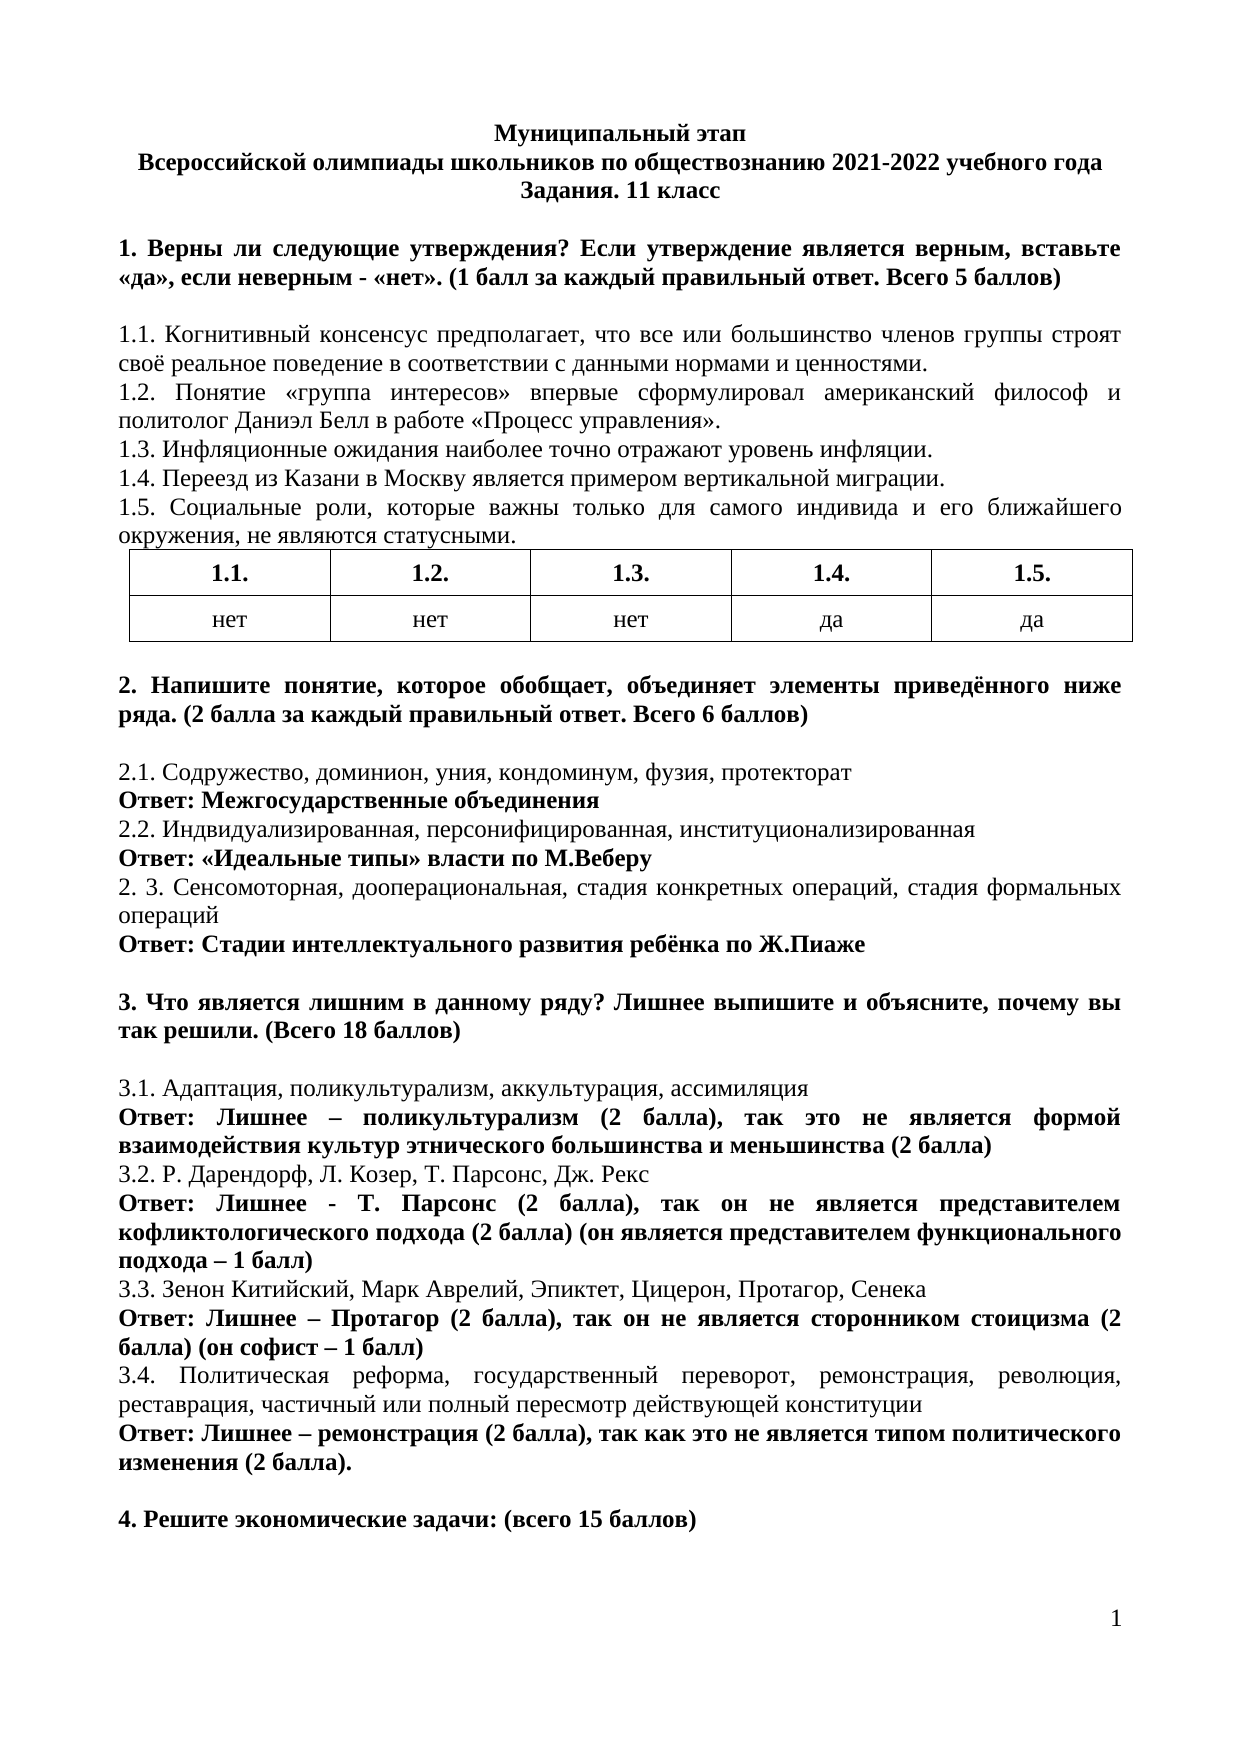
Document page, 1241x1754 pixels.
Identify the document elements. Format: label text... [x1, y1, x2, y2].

text Задания. 11 класс [118, 176, 1122, 204]
text Ответ: Стадии интеллектуального развития ребёнка по Ж.Пиаже [118, 929, 1122, 958]
table_header 1.3. [531, 550, 731, 595]
text 3.3. Зенон Китийский, Марк Аврелий, Эпиктет, Цицерон, Протагор, Сенека [118, 1274, 1122, 1303]
table_header 1.4. [732, 550, 931, 595]
text 2. Напишите понятие, которое обобщает, объединяет элементы приведённого ниже ряда. (2 балла за каждый правильный ответ. Всего 6 баллов) [118, 671, 1122, 728]
text Ответ: «Идеальные типы» власти по М.Веберу [118, 843, 1122, 872]
text 1.2. Понятие «группа интересов» впервые сформулировал американский философ и политолог Даниэл Белл в работе «Процесс управления». [118, 377, 1122, 434]
text Всероссийской олимпиады школьников по обществознанию 2021-2022 учебного года [118, 147, 1122, 176]
text 1.4. Переезд из Казани в Москву является примером вертикальной миграции. [118, 463, 1122, 492]
table_cell нет [331, 596, 530, 641]
table_cell да [732, 596, 931, 641]
text 3.4. Политическая реформа, государственный переворот, ремонстрация, революция, реставрация, частичный или полный пересмотр действующей конституции [118, 1361, 1122, 1418]
text 1.5. Социальные роли, которые важны только для самого индивида и его ближайшего окружения, не являются статусными. [118, 492, 1122, 549]
table_cell нет [130, 596, 330, 641]
text 3. Что является лишним в данному ряду? Лишнее выпишите и объясните, почему вы так решили. (Всего 18 баллов) [118, 987, 1122, 1044]
text 2.2. Индвидуализированная, персонифицированная, институционализированная [118, 814, 1122, 843]
text 1. Верны ли следующие утверждения? Если утверждение является верным, вставьте «да», если неверным - «нет». (1 балл за каждый правильный ответ. Всего 5 баллов) [118, 233, 1122, 291]
text Ответ: Лишнее – поликультурализм (2 балла), так это не является формой взаимодействия культур этнического большинства и меньшинства (2 балла) [118, 1102, 1122, 1159]
table_header 1.2. [331, 550, 530, 595]
text 2. 3. Сенсомоторная, дооперациональная, стадия конкретных операций, стадия формальных операций [118, 872, 1122, 929]
text Муниципальный этап [118, 118, 1122, 147]
table_header 1.1. [130, 550, 330, 595]
text Ответ: Лишнее – ремонстрация (2 балла), так как это не является типом политического изменения (2 балла). [118, 1418, 1122, 1476]
table_cell да [932, 596, 1132, 641]
table_cell нет [531, 596, 731, 641]
text 1.3. Инфляционные ожидания наиболее точно отражают уровень инфляции. [118, 434, 1122, 463]
table_header 1.5. [932, 550, 1132, 595]
text Ответ: Лишнее – Протагор (2 балла), так он не является сторонником стоицизма (2 балла) (он софист – 1 балл) [118, 1303, 1122, 1361]
text Ответ: Межгосударственные объединения [118, 786, 1122, 814]
text 3.2. Р. Дарендорф, Л. Козер, Т. Парсонс, Дж. Рекс [118, 1159, 1122, 1188]
text 2.1. Содружество, доминион, уния, кондоминум, фузия, протекторат [118, 757, 1122, 786]
text 1.1. Когнитивный консенсус предполагает, что все или большинство членов группы строят своё реальное поведение в соответствии с данными нормами и ценностями. [118, 319, 1122, 377]
text Ответ: Лишнее - Т. Парсонс (2 балла), так он не является представителем кофликтологического подхода (2 балла) (он является представителем функционального подхода – 1 балл) [118, 1188, 1122, 1274]
text 3.1. Адаптация, поликультурализм, аккультурация, ассимиляция [118, 1073, 1122, 1102]
text 4. Решите экономические задачи: (всего 15 баллов) [118, 1504, 1122, 1533]
